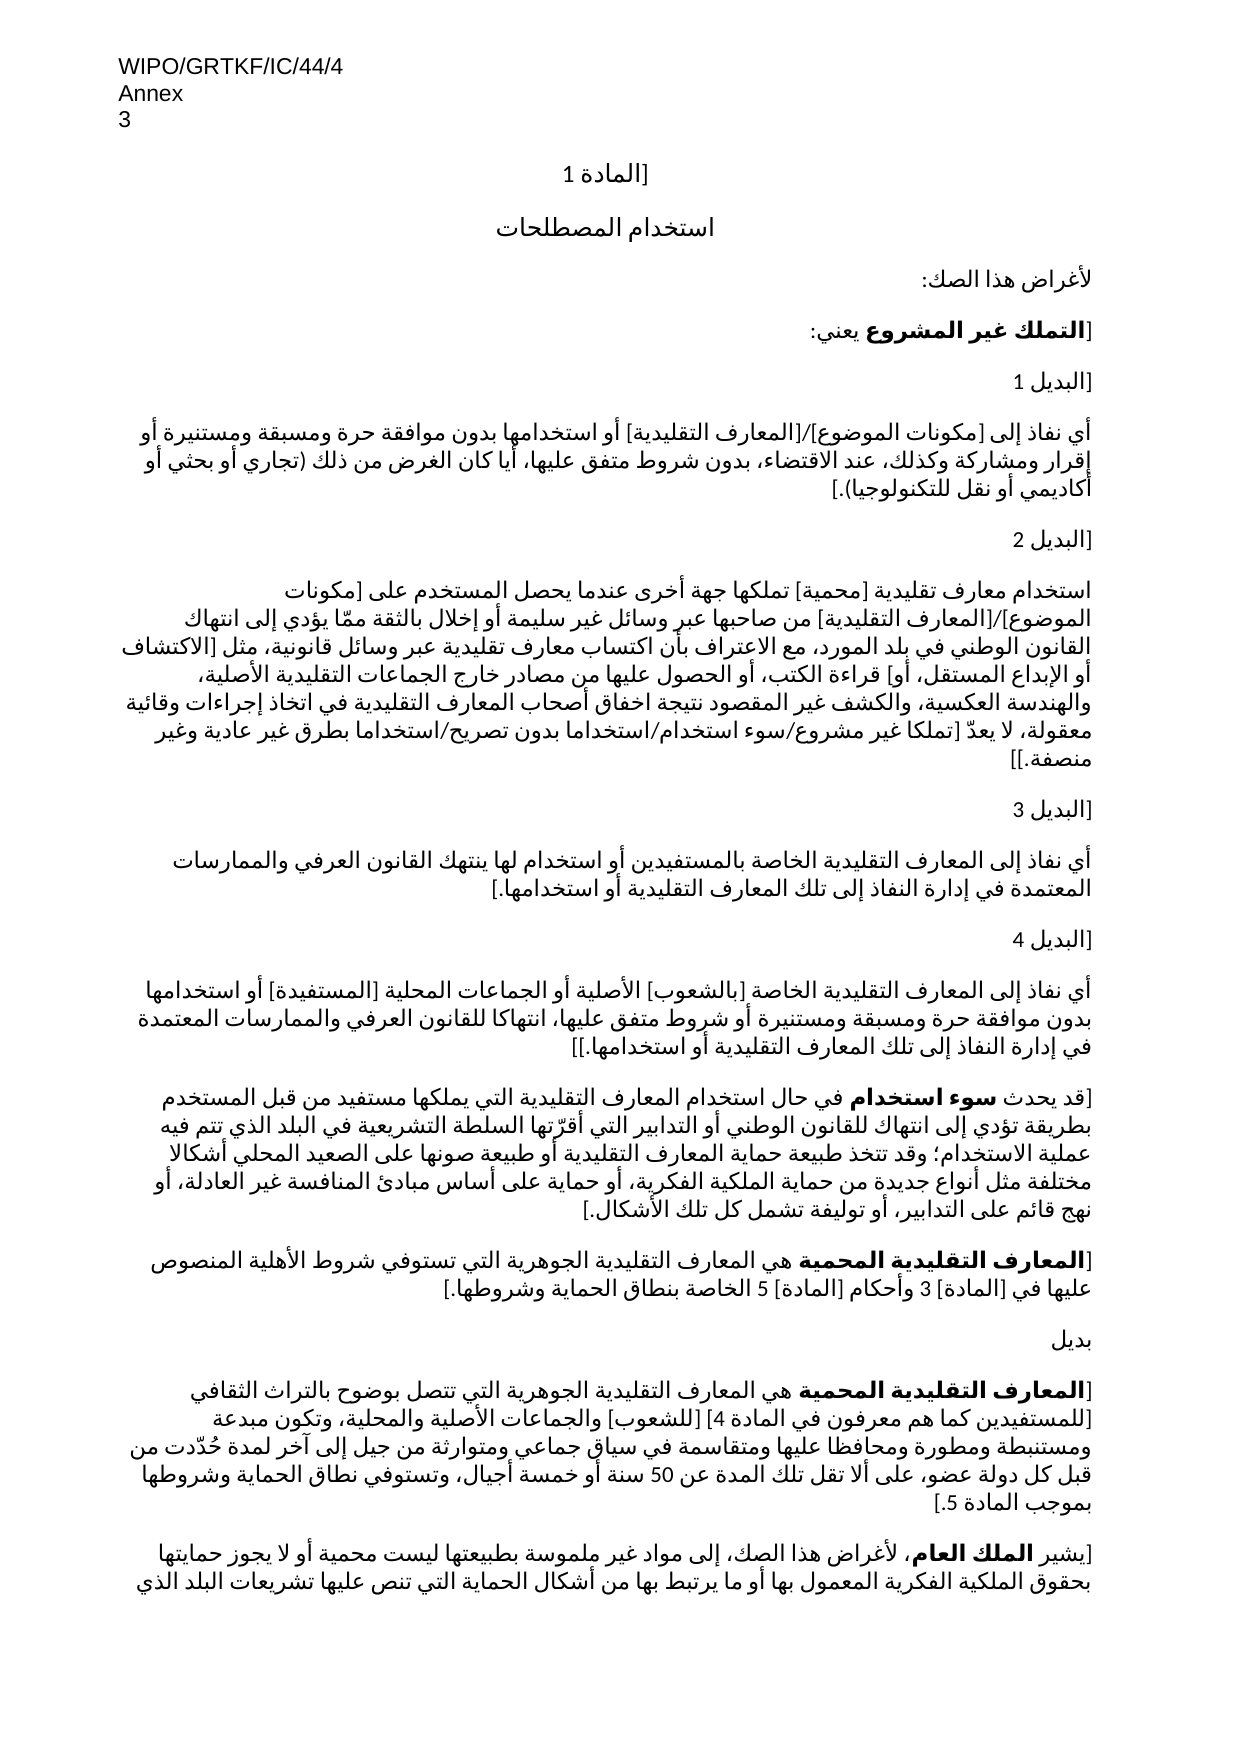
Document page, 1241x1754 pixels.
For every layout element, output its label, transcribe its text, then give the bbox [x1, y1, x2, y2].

text أي نفاذ إلى [مكونات الموضوع]/[المعارف التقليدية] أو استخدامها بدون موافقة حرة ومسبقة ومستنيرة أو إقرار ومشاركة وكذلك، عند الاقتضاء، بدون شروط متفق عليها، أيا كان الغرض من ذلك (تجاري أو بحثي أو أكاديمي أو نقل للتكنولوجيا).] [118, 418, 1092, 502]
text [البديل 3 [118, 795, 1092, 823]
text [المادة 1 [118, 158, 1092, 189]
text أي نفاذ إلى المعارف التقليدية الخاصة بالمستفيدين أو استخدام لها ينتهك القانون العرفي والممارسات المعتمدة في إدارة النفاذ إلى تلك المعارف التقليدية أو استخدامها.] [118, 846, 1092, 902]
text [قد يحدث سوء استخدام في حال استخدام المعارف التقليدية التي يملكها مستفيد من قبل المستخدم بطريقة تؤدي إلى انتهاك للقانون الوطني أو التدابير التي أقرّتها السلطة التشريعية في البلد الذي تتم فيه عملية الاستخدام؛ وقد تتخذ طبيعة حماية المعارف التقليدية أو طبيعة صونها على الصعيد المحلي أشكالا مختلفة مثل أنواع جديدة من حماية الملكية الفكرية، أو حماية على أساس مبادئ المنافسة غير العادلة، أو نهج قائم على التدابير، أو توليفة تشمل كل تلك الأشكال.] [118, 1083, 1092, 1223]
text استخدام المصطلحات [118, 212, 1092, 242]
text [المعارف التقليدية المحمية هي المعارف التقليدية الجوهرية التي تتصل بوضوح بالتراث الثقافي [للمستفيدين كما هم معرفون في المادة 4] [للشعوب] والجماعات الأصلية والمحلية، وتكون مبدعة ومستنبطة ومطورة ومحافظا عليها ومتقاسمة في سياق جماعي ومتوارثة من جيل إلى آخر لمدة حُدّدت من قبل كل دولة عضو، على ألا تقل تلك المدة عن 50 سنة أو خمسة أجيال، وتستوفي نطاق الحماية وشروطها بموجب المادة 5.] [118, 1376, 1092, 1516]
text [البديل 4 [118, 925, 1092, 953]
text [المعارف التقليدية المحمية هي المعارف التقليدية الجوهرية التي تستوفي شروط الأهلية المنصوص عليها في [المادة] 3 وأحكام [المادة] 5 الخاصة بنطاق الحماية وشروطها.] [118, 1246, 1092, 1302]
text بديل [118, 1325, 1092, 1353]
text أي نفاذ إلى المعارف التقليدية الخاصة [بالشعوب] الأصلية أو الجماعات المحلية [المستفيدة] أو استخدامها بدون موافقة حرة ومسبقة ومستنيرة أو شروط متفق عليها، انتهاكا للقانون العرفي والممارسات المعتمدة في إدارة النفاذ إلى تلك المعارف التقليدية أو استخدامها.]] [118, 976, 1092, 1060]
text [البديل 2 [118, 525, 1092, 553]
text لأغراض هذا الصك: [118, 265, 1092, 293]
text [البديل 1 [118, 367, 1092, 395]
text [التملك غير المشروع يعني: [118, 316, 1092, 344]
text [118, 1539, 1092, 1595]
text استخدام معارف تقليدية [محمية] تملكها جهة أخرى عندما يحصل المستخدم على [مكونات الموضوع]/[المعارف التقليدية] من صاحبها عبر وسائل غير سليمة أو إخلال بالثقة ممّا يؤدي إلى انتهاك القانون الوطني في بلد المورد، مع الاعتراف بأن اكتساب معارف تقليدية عبر وسائل قانونية، مثل [الاكتشاف أو الإبداع المستقل، أو] قراءة الكتب، أو الحصول عليها من مصادر خارج الجماعات التقليدية الأصلية، والهندسة العكسية، والكشف غير المقصود نتيجة اخفاق أصحاب المعارف التقليدية في اتخاذ إجراءات وقائية معقولة، لا يعدّ [تملكا غير مشروع/سوء استخدام/استخداما بدون تصريح/استخداما بطرق غير عادية وغير منصفة.]] [118, 576, 1092, 772]
